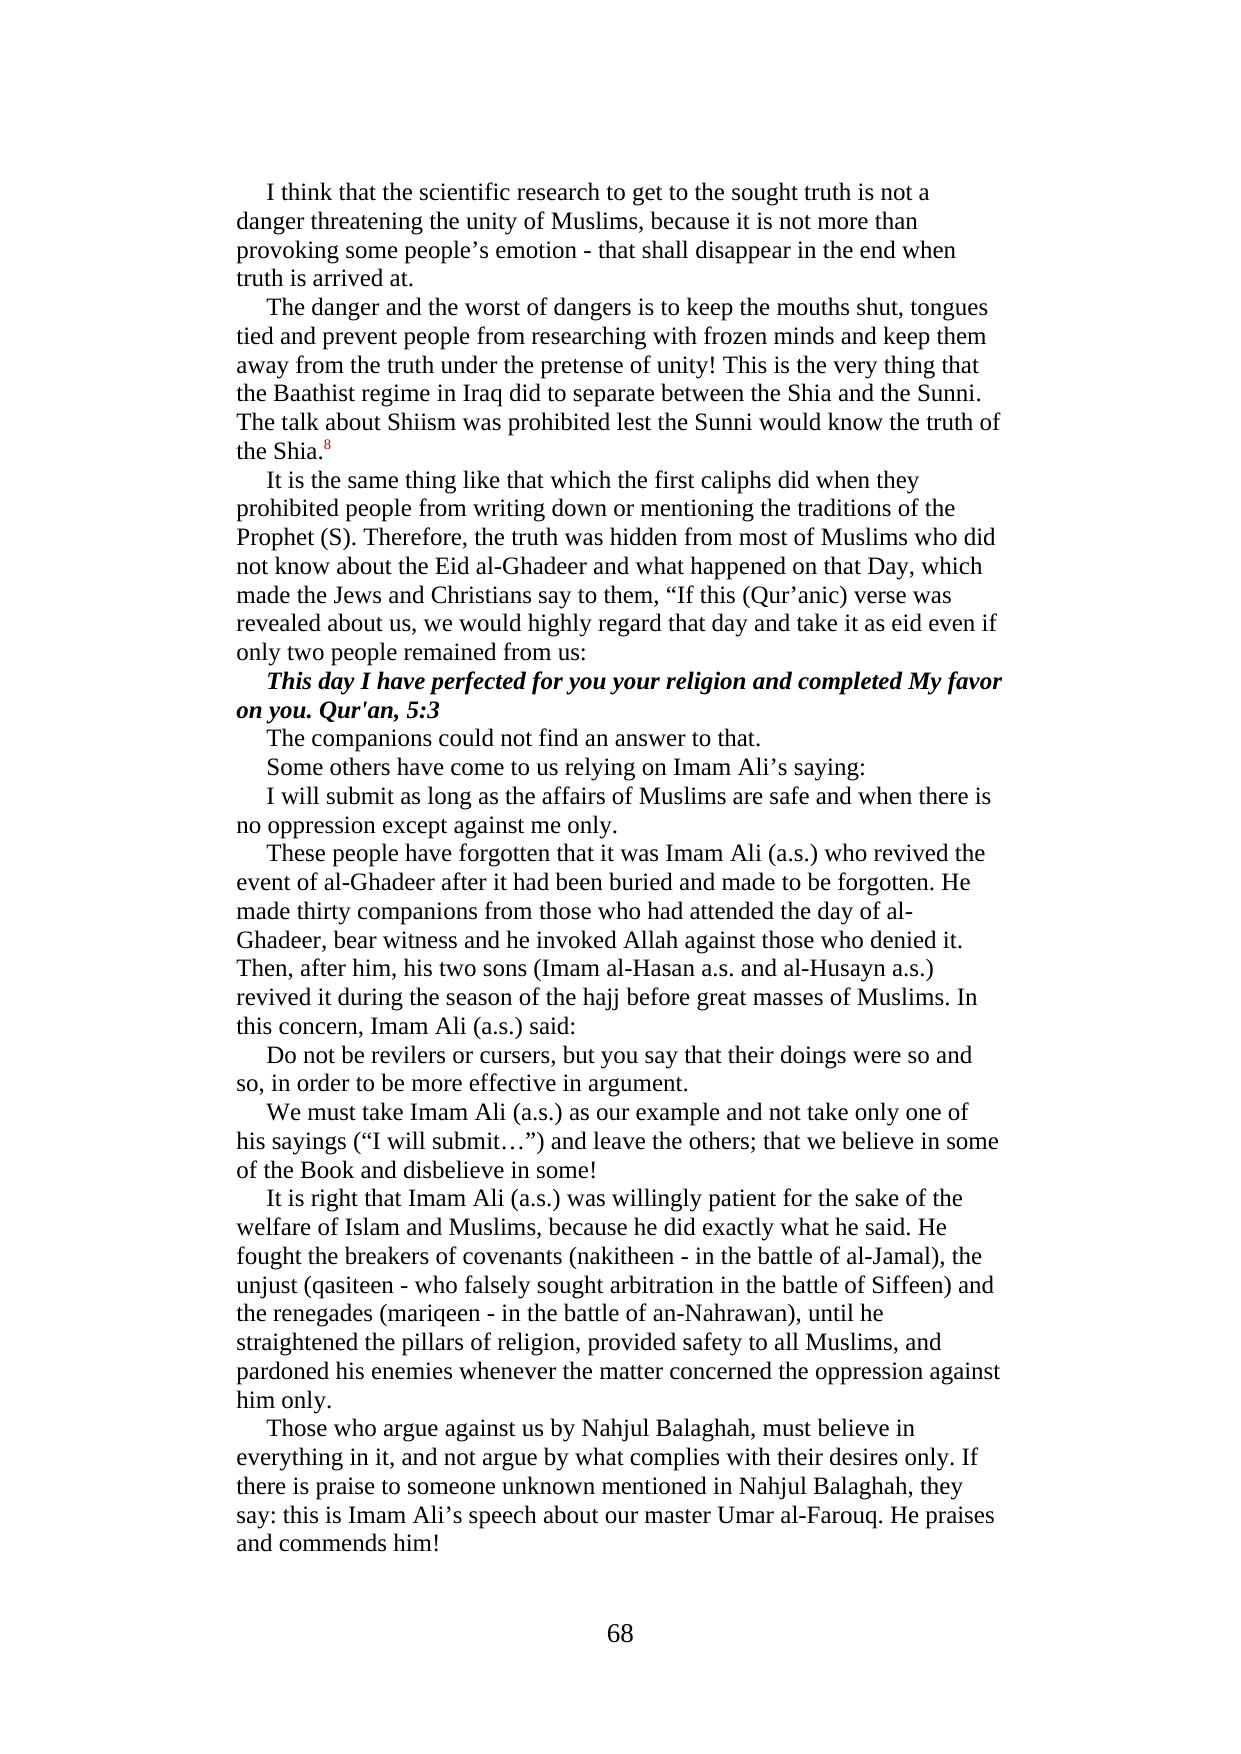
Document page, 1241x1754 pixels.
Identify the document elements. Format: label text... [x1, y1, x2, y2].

text The danger and the worst of dangers is to keep the mouths shut, tongues tied and prevent people from researching with frozen minds and keep them away from the truth under the pretense of unity! This is the very thing that the Baathist regime in Iraq did to separate between the Shia and the Sunni. The talk about Shiism was prohibited lest the Sunni would know the truth of the Shia.8 [236, 292, 1004, 465]
text It is right that Imam Ali (a.s.) was willingly patient for the sake of the welfare of Islam and Muslims, because he did exactly what he said. He fought the breakers of covenants (nakitheen - in the battle of al-Jamal), the unjust (qasiteen - who falsely sought arbitration in the battle of Siffeen) and the renegades (mariqeen - in the battle of an-Nahrawan), until he straightened the pillars of religion, provided safety to all Muslims, and pardoned his enemies whenever the matter concerned the oppression against him only. [236, 1183, 1004, 1413]
text These people have forgotten that it was Imam Ali (a.s.) who revived the event of al-Ghadeer after it had been buried and made to be forgotten. He made thirty companions from those who had attended the day of al-Ghadeer, bear witness and he invoked Allah against those who denied it. Then, after him, his two sons (Imam al-Hasan a.s. and al-Husayn a.s.) revived it during the season of the hajj before great masses of Muslims. In this concern, Imam Ali (a.s.) said: [236, 838, 1004, 1040]
text Those who argue against us by Nahjul Balaghah, must believe in everything in it, and not argue by what complies with their desires only. If there is praise to someone unknown mentioned in Nahjul Balaghah, they say: this is Imam Ali’s speech about our master Umar al-Farouq. He praises and commends him! [236, 1413, 1004, 1557]
text I will submit as long as the affairs of Muslims are safe and when there is no oppression except against me only. [236, 781, 1004, 838]
text The companions could not find an answer to that. [236, 723, 1004, 752]
text We must take Imam Ali (a.s.) as our example and not take only one of his sayings (“I will submit…”) and leave the others; that we believe in some of the Book and disbelieve in some! [236, 1097, 1004, 1183]
text Some others have come to us relying on Imam Ali’s saying: [236, 752, 1004, 781]
text I think that the scientific research to get to the sought truth is not a danger threatening the unity of Muslims, because it is not more than provoking some people’s emotion - that shall disappear in the end when truth is arrived at. [236, 177, 1004, 292]
text Do not be revilers or cursers, but you say that their doings were so and so, in order to be more effective in argument. [236, 1040, 1004, 1097]
text This day I have perfected for you your religion and completed My favor on you. Qur'an, 5:3 [236, 666, 1004, 723]
text It is the same thing like that which the first caliphs did when they prohibited people from writing down or mentioning the traditions of the Prophet (S). Therefore, the truth was hidden from most of Muslims who did not know about the Eid al-Ghadeer and what happened on that Day, which made the Jews and Christians say to them, “If this (Qur’anic) verse was revealed about us, we would highly regard that day and take it as eid even if only two people remained from us: [236, 465, 1004, 666]
